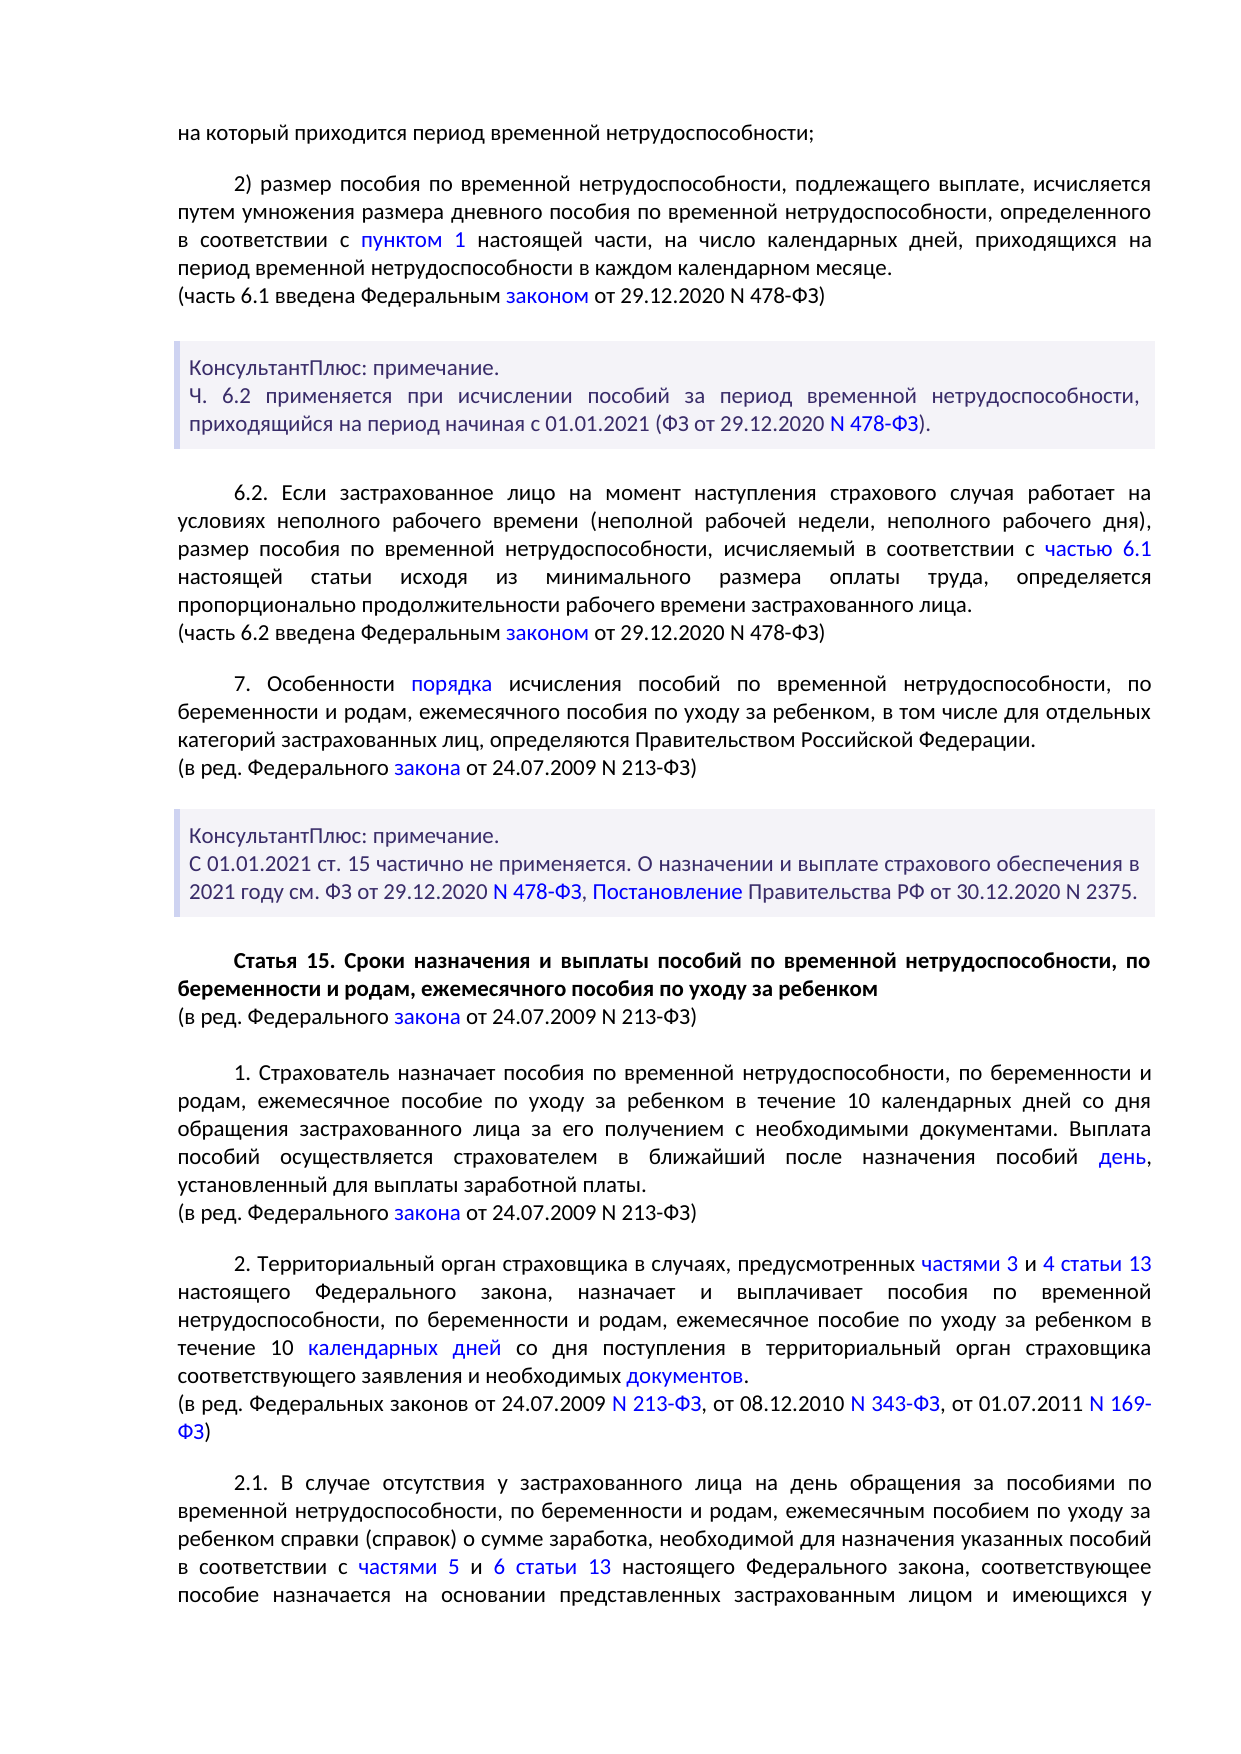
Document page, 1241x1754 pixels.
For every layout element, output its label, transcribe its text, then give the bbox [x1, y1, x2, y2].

text 6.2. Если застрахованное лицо на момент наступления страхового случая работает на условиях неполного рабочего времени (неполной рабочей недели, неполного рабочего дня), размер пособия по временной нетрудоспособности, исчисляемый в соответствии с частью 6.1 настоящей статьи исходя из минимального размера оплаты труда, определяется пропорционально продолжительности рабочего времени застрахованного лица. [177, 478, 1152, 618]
table_header КонсультантПлюс: примечание. Ч. 6.2 применяется при исчислении пособий за период временной нетрудоспособности, приходящийся на период начиная с 01.01.2021 (ФЗ от 29.12.2020 N 478-ФЗ). [180, 341, 1149, 449]
text 2. Территориальный орган страховщика в случаях, предусмотренных частями 3 и 4 статьи 13 настоящего Федерального закона, назначает и выплачивает пособия по временной нетрудоспособности, по беременности и родам, ежемесячное пособие по уходу за ребенком в течение 10 календарных дней со дня поступления в территориальный орган страховщика соответствующего заявления и необходимых документов. [177, 1249, 1152, 1389]
text 7. Особенности порядка исчисления пособий по временной нетрудоспособности, по беременности и родам, ежемесячного пособия по уходу за ребенком, в том числе для отдельных категорий застрахованных лиц, определяются Правительством Российской Федерации. [177, 669, 1152, 753]
text (в ред. Федерального закона от 24.07.2009 N 213-ФЗ) [177, 1002, 1152, 1030]
title Статья 15. Сроки назначения и выплаты пособий по временной нетрудоспособности, по беременности и родам, ежемесячного пособия по уходу за ребенком [177, 946, 1152, 1002]
text (в ред. Федерального закона от 24.07.2009 N 213-ФЗ) [177, 753, 1152, 781]
text (в ред. Федерального закона от 24.07.2009 N 213-ФЗ) [177, 1198, 1152, 1226]
text 1. Страхователь назначает пособия по временной нетрудоспособности, по беременности и родам, ежемесячное пособие по уходу за ребенком в течение 10 календарных дней со дня обращения застрахованного лица за его получением с необходимыми документами. Выплата пособий осуществляется страхователем в ближайший после назначения пособий день, установленный для выплаты заработной платы. [177, 1058, 1152, 1198]
table_header КонсультантПлюс: примечание. С 01.01.2021 ст. 15 частично не применяется. О назначении и выплате страхового обеспечения в 2021 году см. ФЗ от 29.12.2020 N 478-ФЗ, Постановление Правительства РФ от 30.12.2020 N 2375. [180, 809, 1149, 917]
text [177, 118, 1152, 146]
text (часть 6.2 введена Федеральным законом от 29.12.2020 N 478-ФЗ) [177, 618, 1152, 646]
text (часть 6.1 введена Федеральным законом от 29.12.2020 N 478-ФЗ) [177, 281, 1152, 309]
text (в ред. Федеральных законов от 24.07.2009 N 213-ФЗ, от 08.12.2010 N 343-ФЗ, от 01.07.2011 N 169-ФЗ) [177, 1389, 1152, 1445]
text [177, 1468, 1152, 1608]
text 2) размер пособия по временной нетрудоспособности, подлежащего выплате, исчисляется путем умножения размера дневного пособия по временной нетрудоспособности, определенного в соответствии с пунктом 1 настоящей части, на число календарных дней, приходящихся на период временной нетрудоспособности в каждом календарном месяце. [177, 169, 1152, 281]
